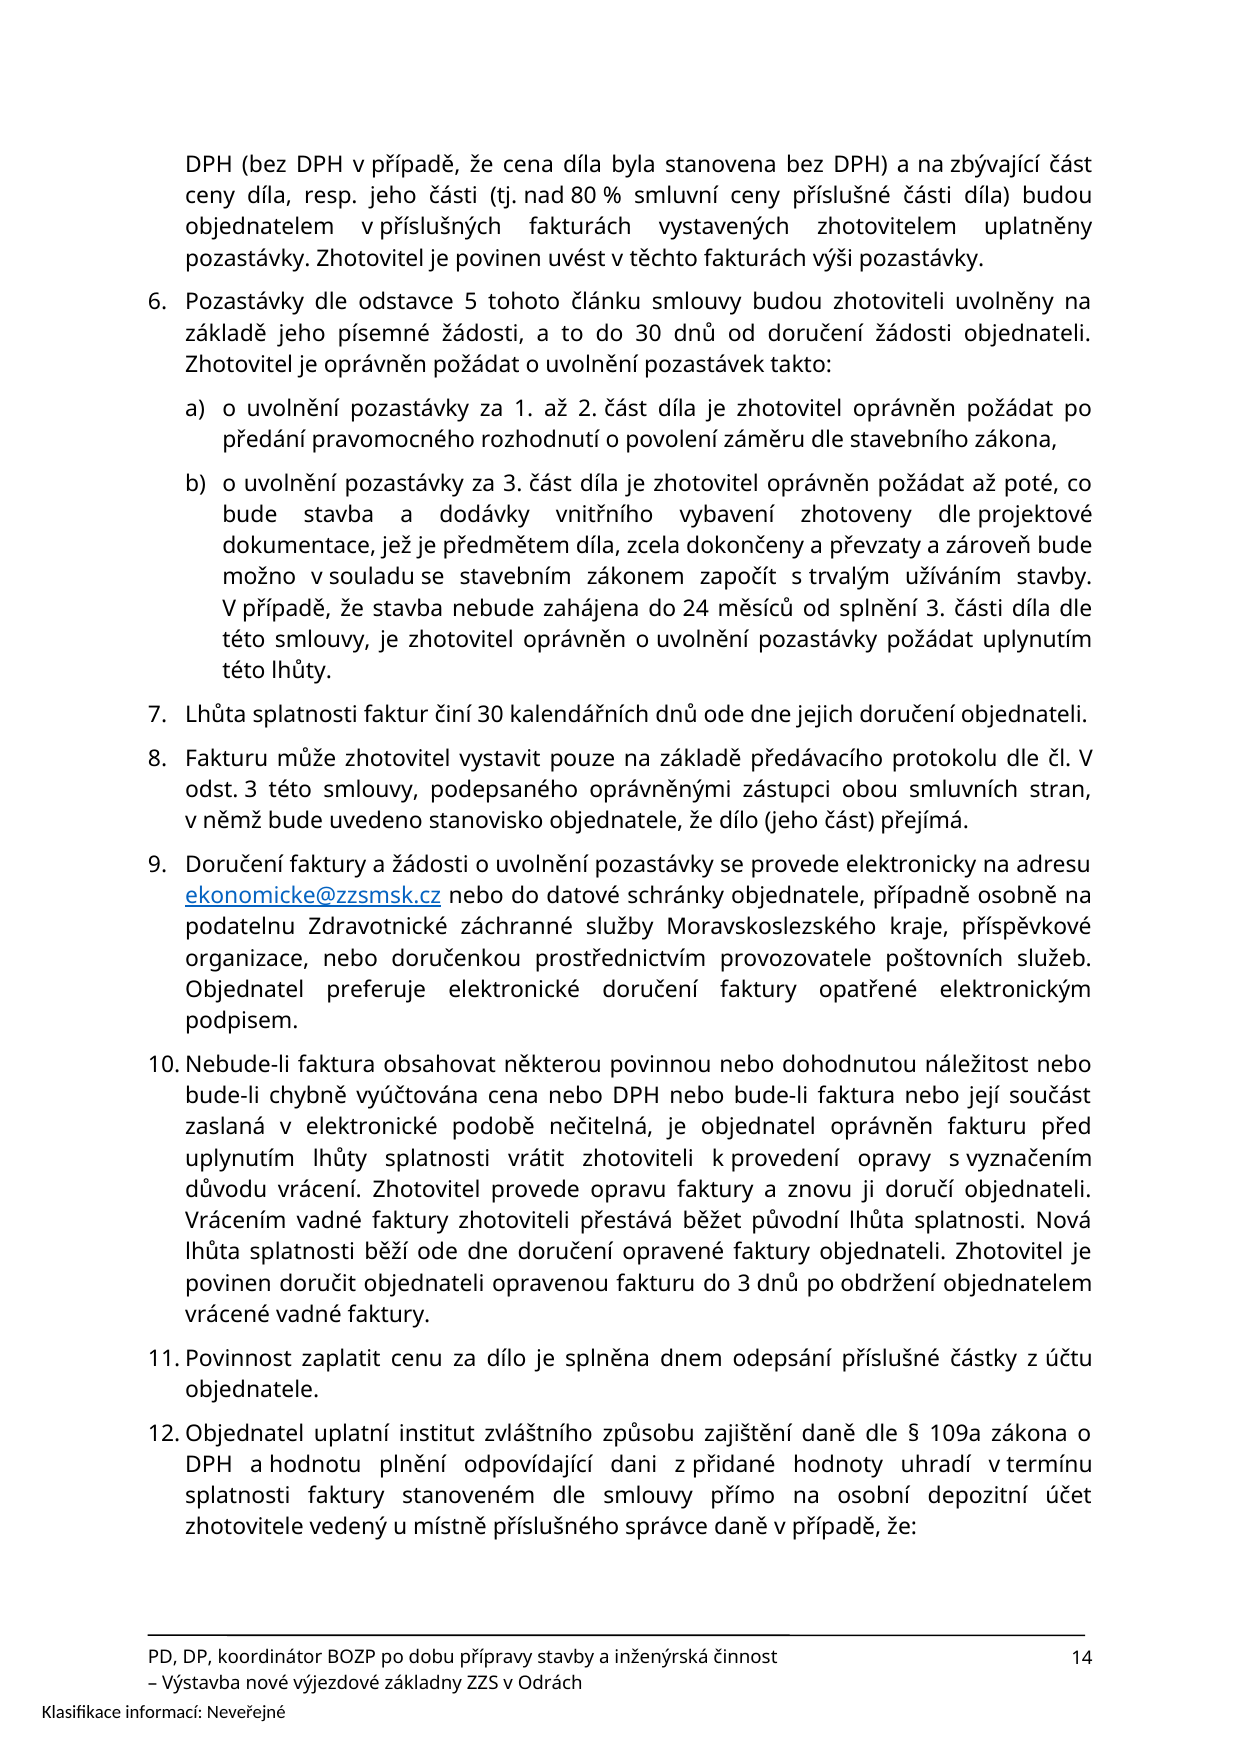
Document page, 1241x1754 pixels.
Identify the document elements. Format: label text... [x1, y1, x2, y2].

list Lhůta splatnosti faktur činí 30 kalendářních dnů ode dne jejich doručení objednateli. [148, 698, 1092, 729]
list Povinnost zaplatit cenu za dílo je splněna dnem odepsání příslušné částky z účtu objednatele. [148, 1341, 1092, 1404]
list Doručení faktury a žádosti o uvolnění pozastávky se provede elektronicky na adresu ekonomicke@zzsmsk.cz nebo do datové schránky objednatele, případně osobně na podatelnu Zdravotnické záchranné služby Moravskoslezského kraje, příspěvkové organizace, nebo doručenkou prostřednictvím provozovatele poštovních služeb. Objednatel preferuje elektronické doručení faktury opatřené elektronickým podpisem. [148, 848, 1092, 1035]
list o uvolnění pozastávky za 3. část díla je zhotovitel oprávněn požádat až poté, co bude stavba a dodávky vnitřního vybavení zhotoveny dle projektové dokumentace, jež je předmětem díla, zcela dokončeny a převzaty a zároveň bude možno v souladu se stavebním zákonem započít s trvalým užíváním stavby. V případě, že stavba nebude zahájena do 24 měsíců od splnění 3. části díla dle této smlouvy, je zhotovitel oprávněn o uvolnění pozastávky požádat uplynutím této lhůty. [185, 466, 1092, 685]
list o uvolnění pozastávky za 1. až 2. část díla je zhotovitel oprávněn požádat po předání pravomocného rozhodnutí o povolení záměru dle stavebního zákona, [185, 391, 1092, 454]
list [148, 148, 1092, 273]
list Objednatel uplatní institut zvláštního způsobu zajištění daně dle § 109a zákona o DPH a hodnotu plnění odpovídající dani z přidané hodnoty uhradí v termínu splatnosti faktury stanoveném dle smlouvy přímo na osobní depozitní účet zhotovitele vedený u místně příslušného správce daně v případě, že: [148, 1416, 1092, 1541]
list Nebude-li faktura obsahovat některou povinnou nebo dohodnutou náležitost nebo bude-li chybně vyúčtována cena nebo DPH nebo bude-li faktura nebo její součást zaslaná v elektronické podobě nečitelná, je objednatel oprávněn fakturu před uplynutím lhůty splatnosti vrátit zhotoviteli k provedení opravy s vyznačením důvodu vrácení. Zhotovitel provede opravu faktury a znovu ji doručí objednateli. Vrácením vadné faktury zhotoviteli přestává běžet původní lhůta splatnosti. Nová lhůta splatnosti běží ode dne doručení opravené faktury objednateli. Zhotovitel je povinen doručit objednateli opravenou fakturu do 3 dnů po obdržení objednatelem vrácené vadné faktury. [148, 1048, 1092, 1329]
list Pozastávky dle odstavce 5 tohoto článku smlouvy budou zhotoviteli uvolněny na základě jeho písemné žádosti, a to do 30 dnů od doručení žádosti objednateli. Zhotovitel je oprávněn požádat o uvolnění pozastávek takto: [148, 285, 1092, 379]
list Fakturu může zhotovitel vystavit pouze na základě předávacího protokolu dle čl. V odst. 3 této smlouvy, podepsaného oprávněnými zástupci obou smluvních stran, v němž bude uvedeno stanovisko objednatele, že dílo (jeho část) přejímá. [148, 741, 1092, 835]
